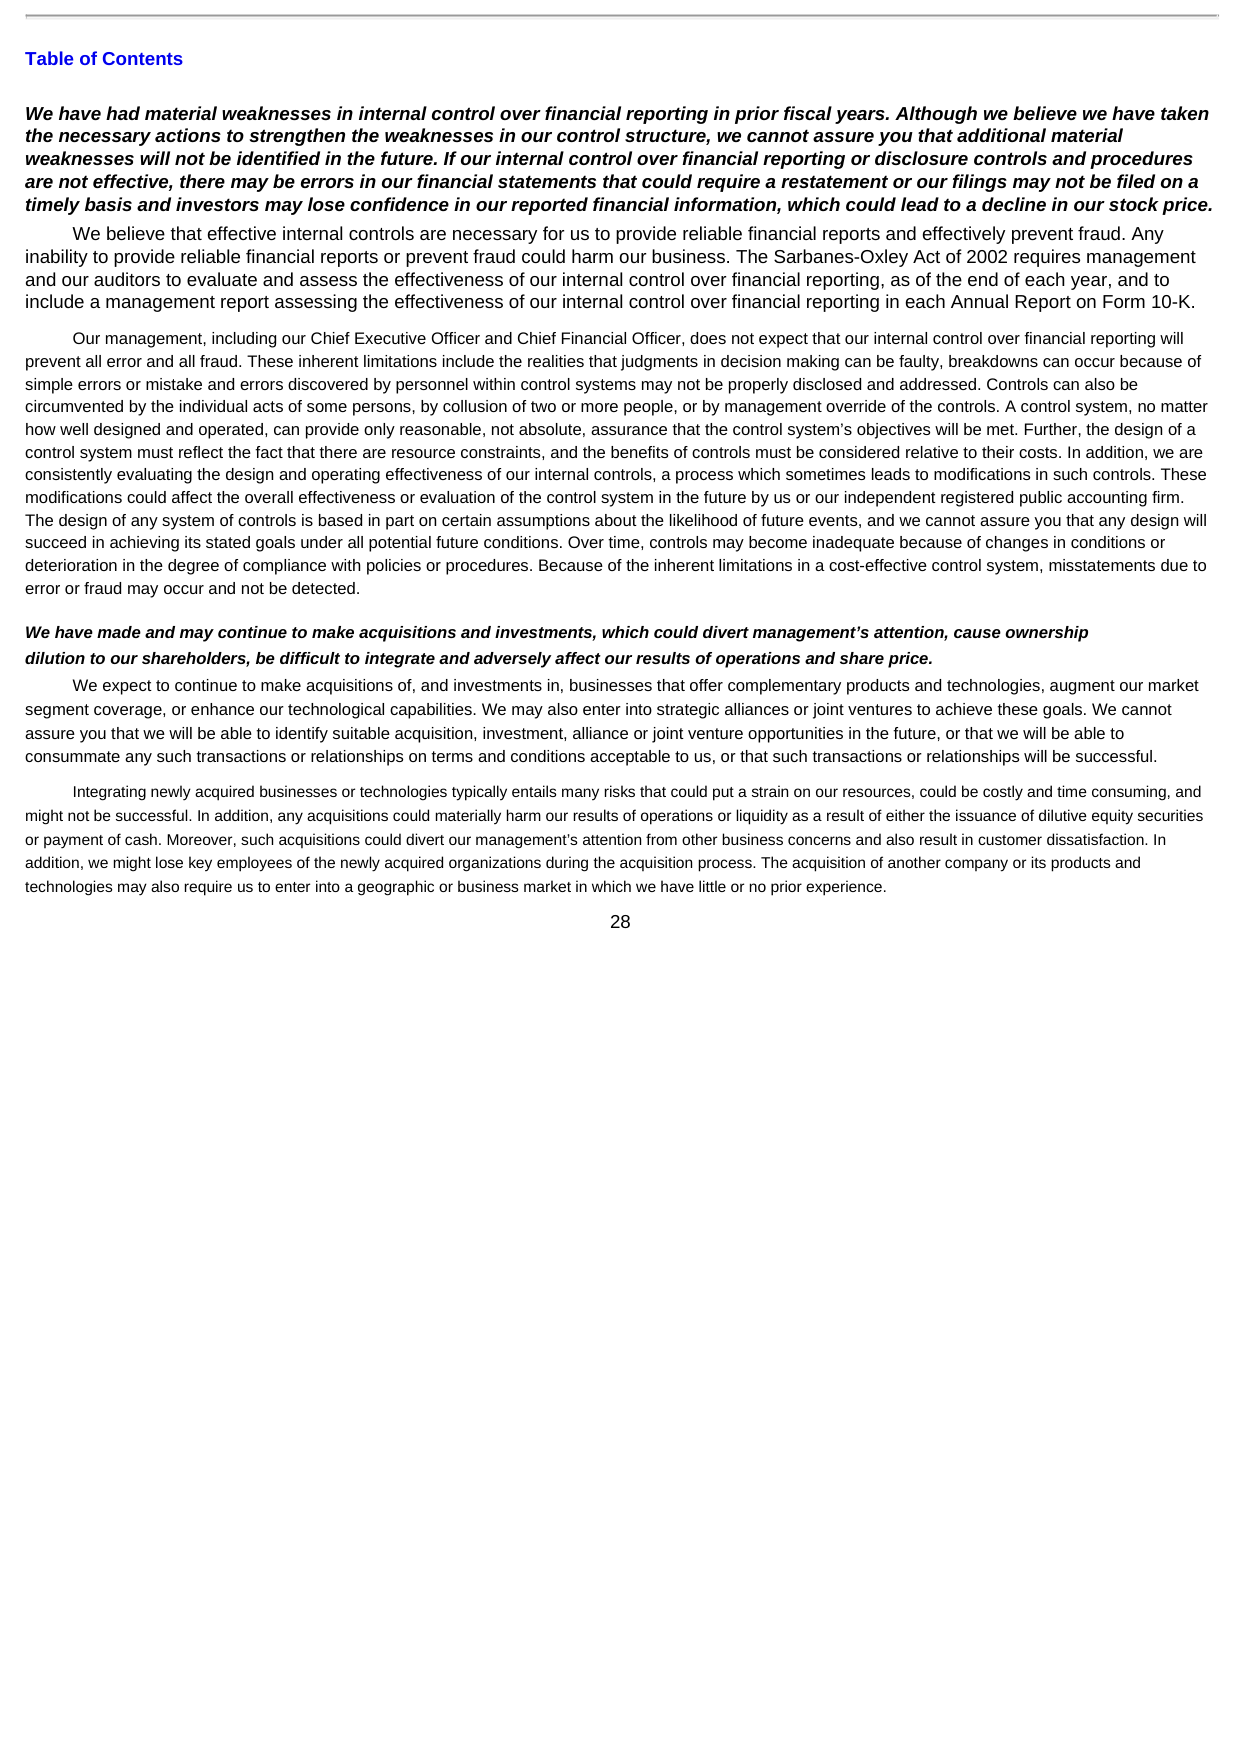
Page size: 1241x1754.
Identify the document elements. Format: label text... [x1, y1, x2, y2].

text We have made and may continue to make acquisitions and investments, which could divert management’s attention, cause ownership dilution to our shareholders, be difficult to integrate and adversely affect our results of operations and share price. [25, 623, 1142, 668]
text We believe that effective internal controls are necessary for us to provide reliable financial reports and effectively prevent fraud. Any inability to provide reliable financial reports or prevent fraud could harm our business. The Sarbanes-Oxley Act of 2002 requires management and our auditors to evaluate and assess the effectiveness of our internal control over financial reporting, as of the end of each year, and to include a management report assessing the effectiveness of our internal control over financial reporting in each Annual Report on Form 10-K. [25, 223, 1211, 313]
text Table of Contents [25, 48, 1215, 69]
text We expect to continue to make acquisitions of, and investments in, businesses that offer complementary products and technologies, augment our market segment coverage, or enhance our technological capabilities. We may also enter into strategic alliances or joint ventures to achieve these goals. We cannot assure you that we will be able to identify suitable acquisition, investment, alliance or joint venture opportunities in the future, or that we will be able to consummate any such transactions or relationships on terms and conditions acceptable to us, or that such transactions or relationships will be successful. [25, 676, 1215, 766]
text 28 [25, 910, 1215, 932]
text We have had material weaknesses in internal control over financial reporting in prior fiscal years. Although we believe we have taken the necessary actions to strengthen the weaknesses in our control structure, we cannot assure you that additional material weaknesses will not be identified in the future. If our internal control over financial reporting or disclosure controls and procedures are not effective, there may be errors in our financial statements that could require a restatement or our filings may not be filed on a timely basis and investors may lose confidence in our reported financial information, which could lead to a decline in our stock price. [25, 102, 1215, 215]
picture [23, 14, 1220, 21]
text Integrating newly acquired businesses or technologies typically entails many risks that could put a strain on our resources, could be costly and time consuming, and might not be successful. In addition, any acquisitions could materially harm our results of operations or liquidity as a result of either the issuance of dilutive equity securities or payment of cash. Moreover, such acquisitions could divert our management’s attention from other business concerns and also result in customer dissatisfaction. In addition, we might lose key employees of the newly acquired organizations during the acquisition process. The acquisition of another company or its products and technologies may also require us to enter into a geographic or business market in which we have little or no prior experience. [25, 783, 1215, 896]
text Our management, including our Chief Executive Officer and Chief Financial Officer, does not expect that our internal control over financial reporting will prevent all error and all fraud. These inherent limitations include the realities that judgments in decision making can be faulty, breakdowns can occur because of simple errors or mistake and errors discovered by personnel within control systems may not be properly disclosed and addressed. Controls can also be circumvented by the individual acts of some persons, by collusion of two or more people, or by management override of the controls. A control system, no matter how well designed and operated, can provide only reasonable, not absolute, assurance that the control system’s objectives will be met. Further, the design of a control system must reflect the fact that there are resource constraints, and the benefits of controls must be considered relative to their costs. In addition, we are consistently evaluating the design and operating effectiveness of our internal controls, a process which sometimes leads to modifications in such controls. These modifications could affect the overall effectiveness or evaluation of the control system in the future by us or our independent registered public accounting firm. The design of any system of controls is based in part on certain assumptions about the likelihood of future events, and we cannot assure you that any design will succeed in achieving its stated goals under all potential future conditions. Over time, controls may become inadequate because of changes in conditions or deterioration in the degree of compliance with policies or procedures. Because of the inherent limitations in a cost-effective control system, misstatements due to error or fraud may occur and not be detected. [25, 329, 1211, 598]
